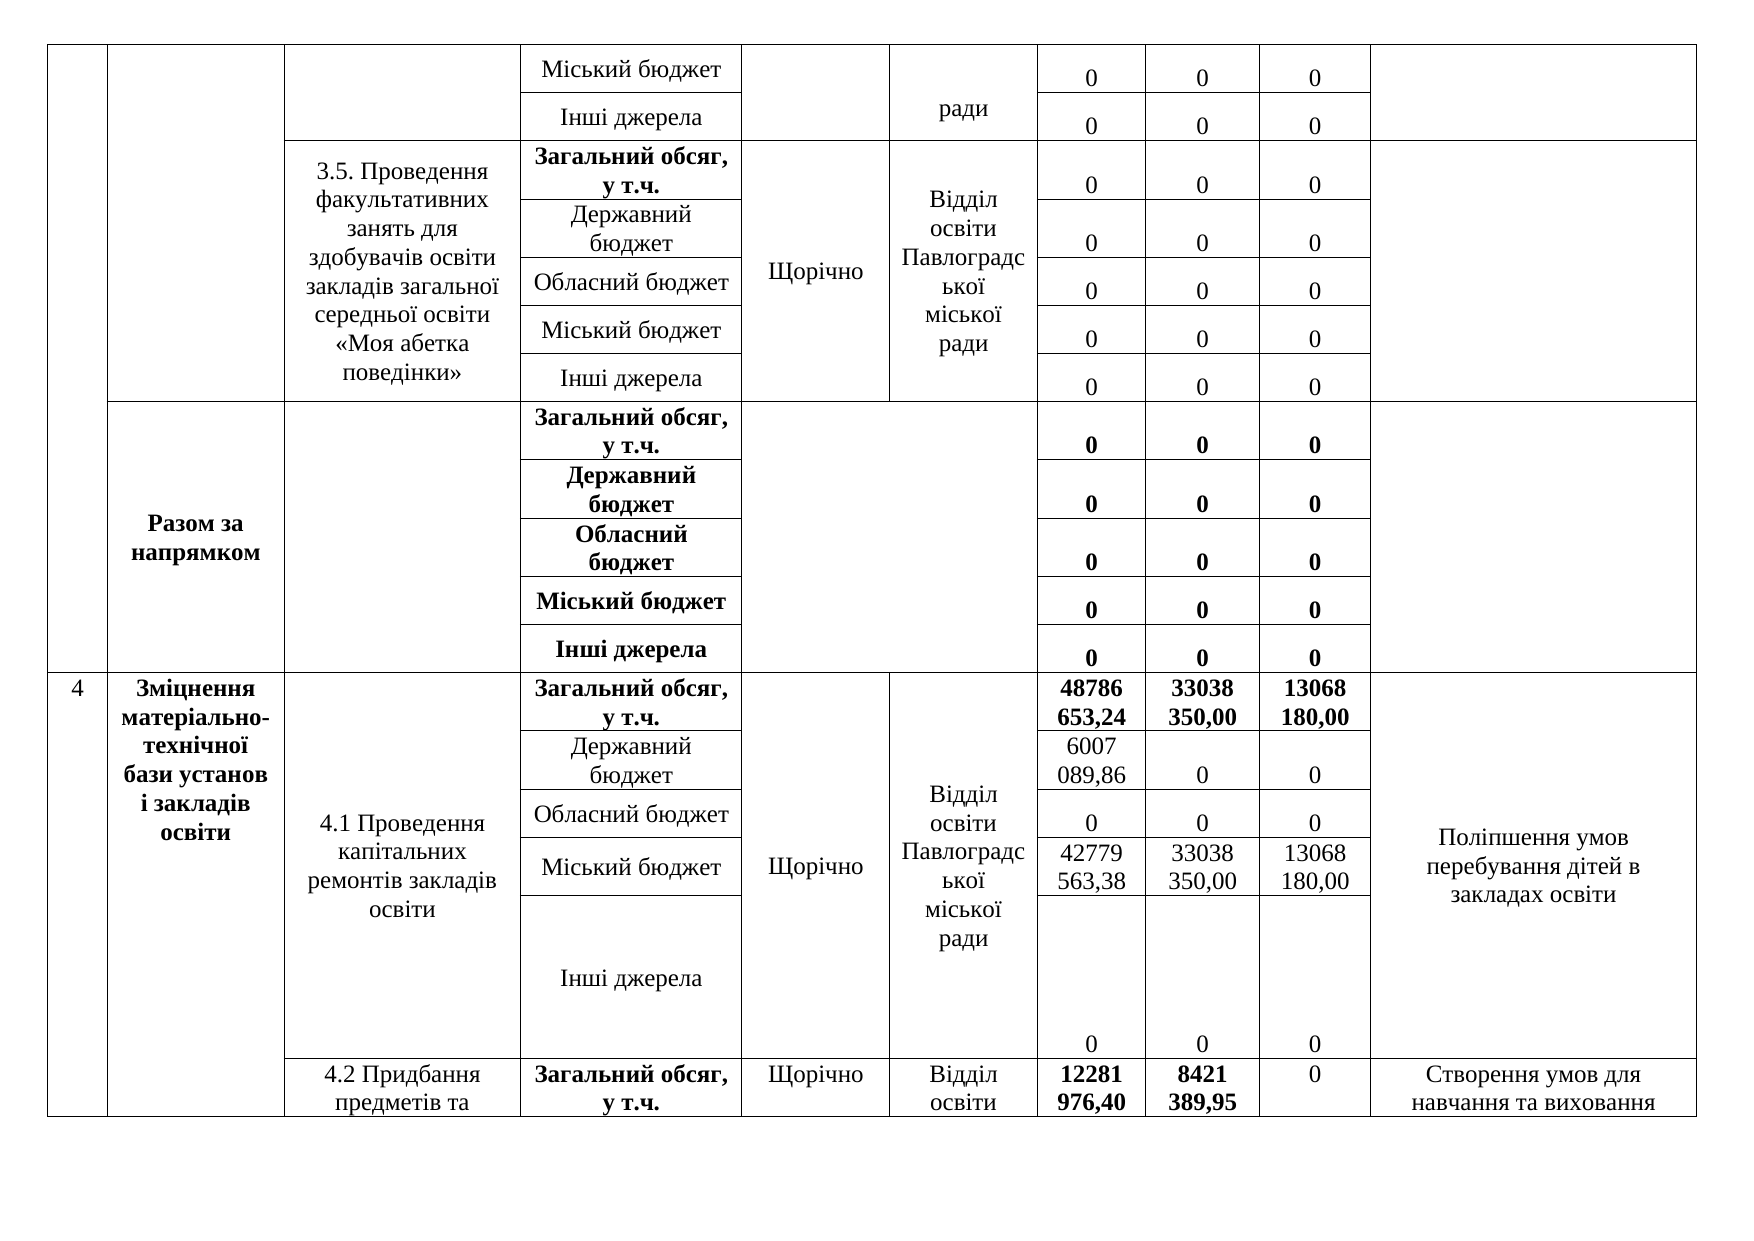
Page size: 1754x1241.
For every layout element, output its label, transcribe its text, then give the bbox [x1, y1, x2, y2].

table_cell 0 [1038, 402, 1145, 459]
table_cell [285, 1059, 520, 1116]
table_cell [890, 141, 1037, 401]
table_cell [890, 1059, 1037, 1116]
table_cell 4.1 Проведення капітальних ремонтів закладів освіти [285, 673, 520, 1058]
table_cell 0 [1146, 896, 1259, 1058]
table_cell 0 [1038, 141, 1145, 198]
table_cell 0 [1260, 93, 1370, 140]
table_cell 33038 350,00 [1146, 673, 1259, 730]
table_cell 0 [1038, 45, 1145, 92]
table_cell 0 [1146, 306, 1259, 353]
table_cell [1371, 402, 1696, 672]
table_cell 13068 180,00 [1260, 838, 1370, 895]
table_cell 0 [1038, 258, 1145, 305]
table_cell 0 [1038, 625, 1145, 672]
table_cell Щорічно [742, 673, 889, 1058]
table_cell 0 [1146, 354, 1259, 401]
table_cell 0 [1260, 577, 1370, 624]
table_cell Щорічно [742, 1059, 889, 1116]
table_cell 0 [1260, 519, 1370, 576]
table_cell 0 [1038, 577, 1145, 624]
table_cell 0 [1146, 731, 1259, 789]
table_cell 0 [1146, 790, 1259, 837]
table_cell Обласний бюджет [521, 519, 741, 576]
table_cell Зміцнення матеріально- технічної бази установ і закладів освіти [108, 673, 284, 1116]
table_cell Державний бюджет [521, 731, 741, 789]
table_cell Інші джерела [521, 896, 741, 1058]
table_cell 0 [1038, 460, 1145, 518]
table_cell Обласний бюджет [521, 790, 741, 837]
table_cell Інші джерела [521, 625, 741, 672]
table_cell 0 [1260, 896, 1370, 1058]
table_cell 0 [1146, 460, 1259, 518]
table_cell Загальний обсяг, у т.ч. [521, 673, 741, 730]
table_cell 0 [1260, 141, 1370, 198]
table_cell 0 [1260, 790, 1370, 837]
table_cell 0 [1260, 258, 1370, 305]
table_cell 0 [1260, 354, 1370, 401]
table_cell Загальний обсяг, у т.ч. [521, 1059, 741, 1116]
table_cell 12281 976,40 [1038, 1059, 1145, 1116]
table_cell Відділ освіти Павлоградської міської ради [890, 673, 1037, 1058]
table_cell 0 [1146, 93, 1259, 140]
table_cell Обласний бюджет [521, 258, 741, 305]
table_cell Міський бюджет [521, 45, 741, 92]
table_cell Щорічно [742, 141, 889, 401]
table_cell Міський бюджет [521, 838, 741, 895]
table_cell 42779 563,38 [1038, 838, 1145, 895]
table_cell Державний бюджет [521, 200, 741, 257]
table_cell 0 [1146, 141, 1259, 198]
table_cell 3.5. Проведення факультативних занять для здобувачів освіти закладів загальної середньої освіти «Моя абетка поведінки» [285, 141, 520, 401]
table_cell [742, 402, 1037, 672]
table_cell [1371, 141, 1696, 401]
table_cell 0 [1146, 45, 1259, 92]
table_cell 0 [1260, 402, 1370, 459]
table_cell 0 [1038, 896, 1145, 1058]
table_cell 0 [1038, 93, 1145, 140]
table_cell 0 [1260, 625, 1370, 672]
table_cell 0 [1260, 200, 1370, 257]
table_cell 0 [1146, 625, 1259, 672]
table_cell Міський бюджет [521, 306, 741, 353]
table_cell 0 [1038, 200, 1145, 257]
table_cell 48786 653,24 [1038, 673, 1145, 730]
table_cell 6007 089,86 [1038, 731, 1145, 789]
table_cell [285, 402, 520, 672]
table_cell 0 [1146, 200, 1259, 257]
table_cell Загальний обсяг, у т.ч. [521, 402, 741, 459]
table_cell 0 [1260, 306, 1370, 353]
table_cell 0 [1038, 306, 1145, 353]
table_cell 8421 389,95 [1146, 1059, 1259, 1116]
table_cell 0 [1146, 258, 1259, 305]
table_cell 33038 350,00 [1146, 838, 1259, 895]
table_cell 0 [1038, 519, 1145, 576]
table_cell 0 [1146, 519, 1259, 576]
table_cell Загальний обсяг, у т.ч. [521, 141, 741, 198]
table_cell 0 [1260, 1059, 1370, 1116]
table_cell 0 [1038, 790, 1145, 837]
table_cell 0 [1146, 402, 1259, 459]
table_cell Разом за напрямком [108, 402, 284, 672]
table_cell 0 [1038, 354, 1145, 401]
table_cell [1371, 1059, 1696, 1116]
table_cell 0 [1260, 460, 1370, 518]
table_cell Державний бюджет [521, 460, 741, 518]
table_cell 4 [48, 673, 107, 1116]
table_cell Поліпшення умов перебування дітей в закладах освіти [1371, 673, 1696, 1058]
table_cell Міський бюджет [521, 577, 741, 624]
table_cell Інші джерела [521, 354, 741, 401]
table_cell Інші джерела [521, 93, 741, 140]
table_cell 0 [1146, 577, 1259, 624]
table_cell 0 [1260, 45, 1370, 92]
table_cell 13068 180,00 [1260, 673, 1370, 730]
table_cell 0 [1260, 731, 1370, 789]
